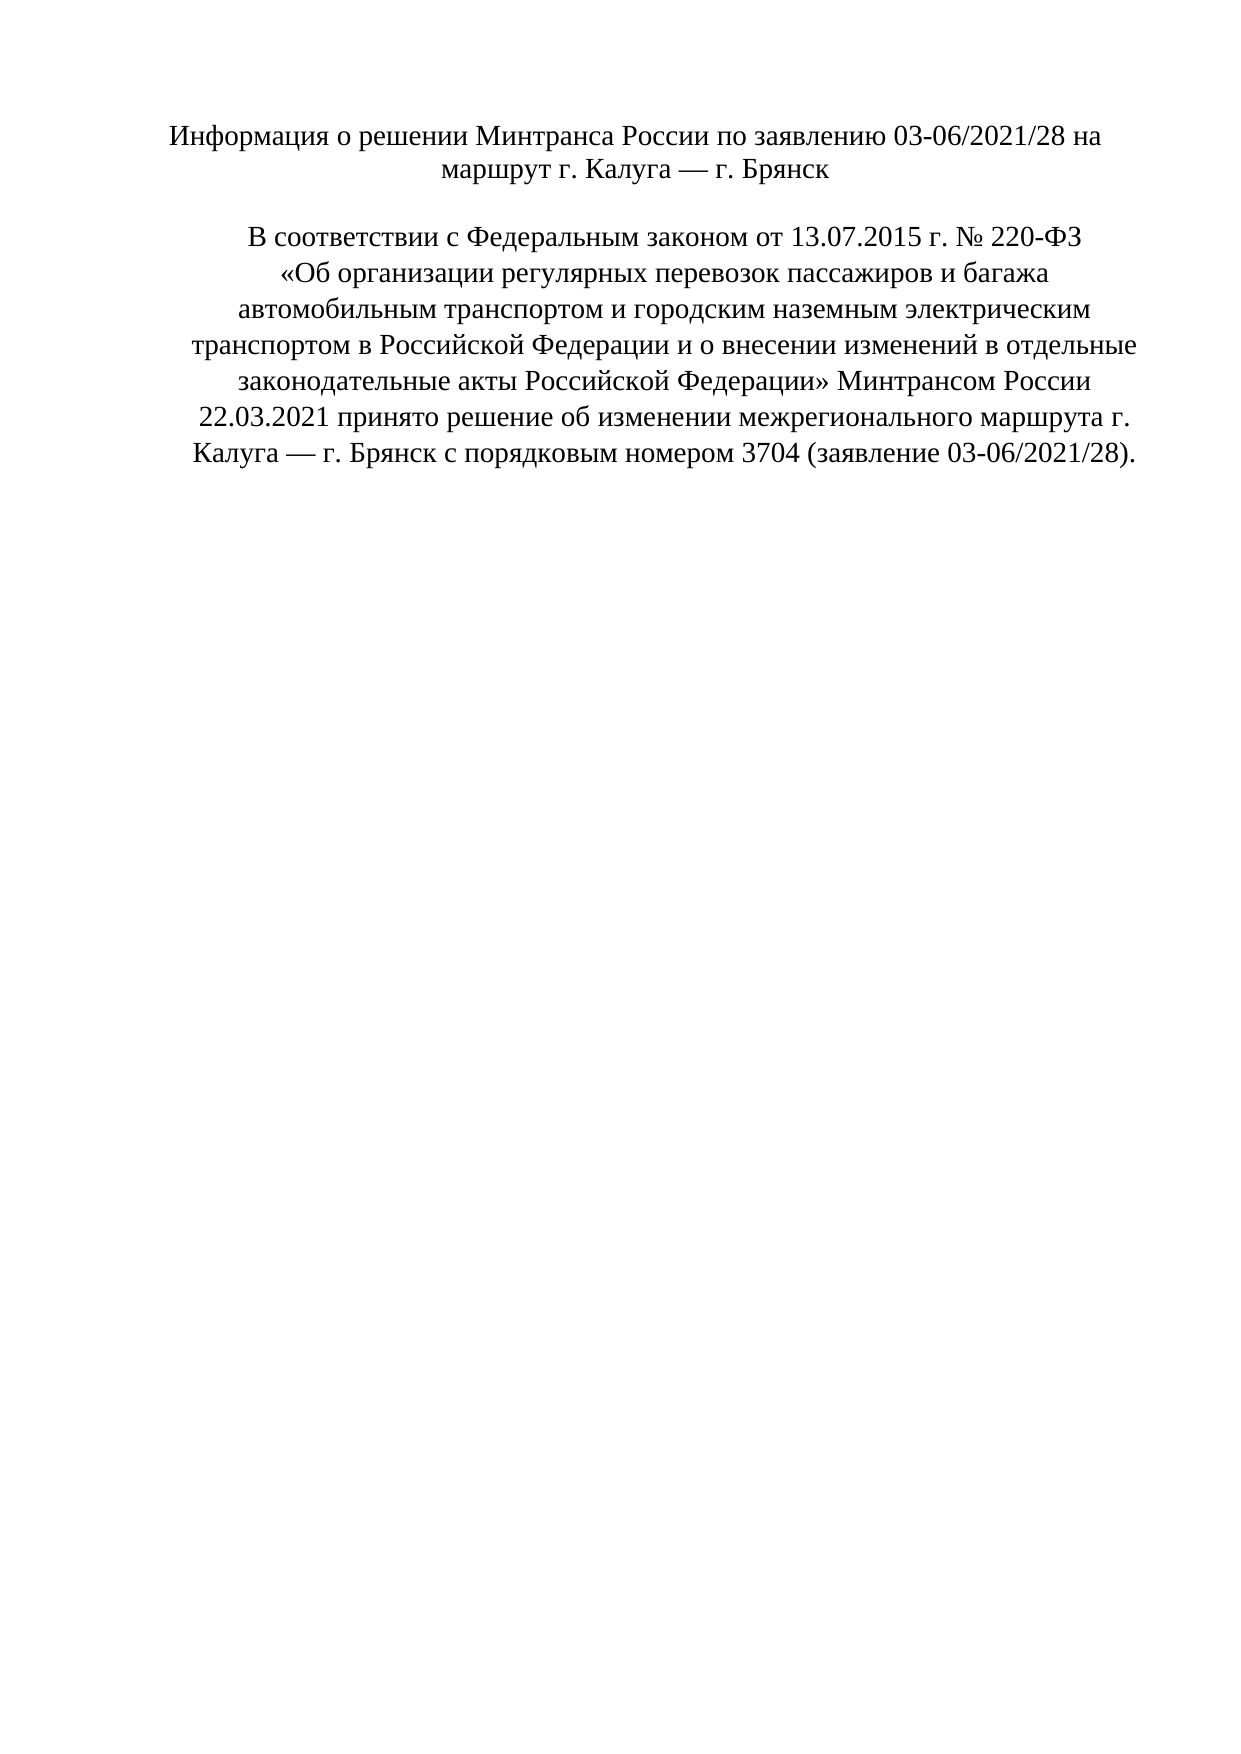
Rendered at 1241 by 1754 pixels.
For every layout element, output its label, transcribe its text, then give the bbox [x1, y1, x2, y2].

text В соответствии с Федеральным законом от 13.07.2015 г. № 220-ФЗ «Об организации регулярных перевозок пассажиров и багажа автомобильным транспортом и городским наземным электрическим транспортом в Российской Федерации и о внесении изменений в отдельные законодательные акты Российской Федерации» Минтрансом России 22.03.2021 принято решение об изменении межрегионального маршрута г. Калуга — г. Брянск с порядковым номером 3704 (заявление 03-06/2021/28). [177, 219, 1152, 469]
text Информация о решении Минтранса России по заявлению 03-06/2021/28 на маршрут г. Калуга — г. Брянск [118, 118, 1152, 185]
